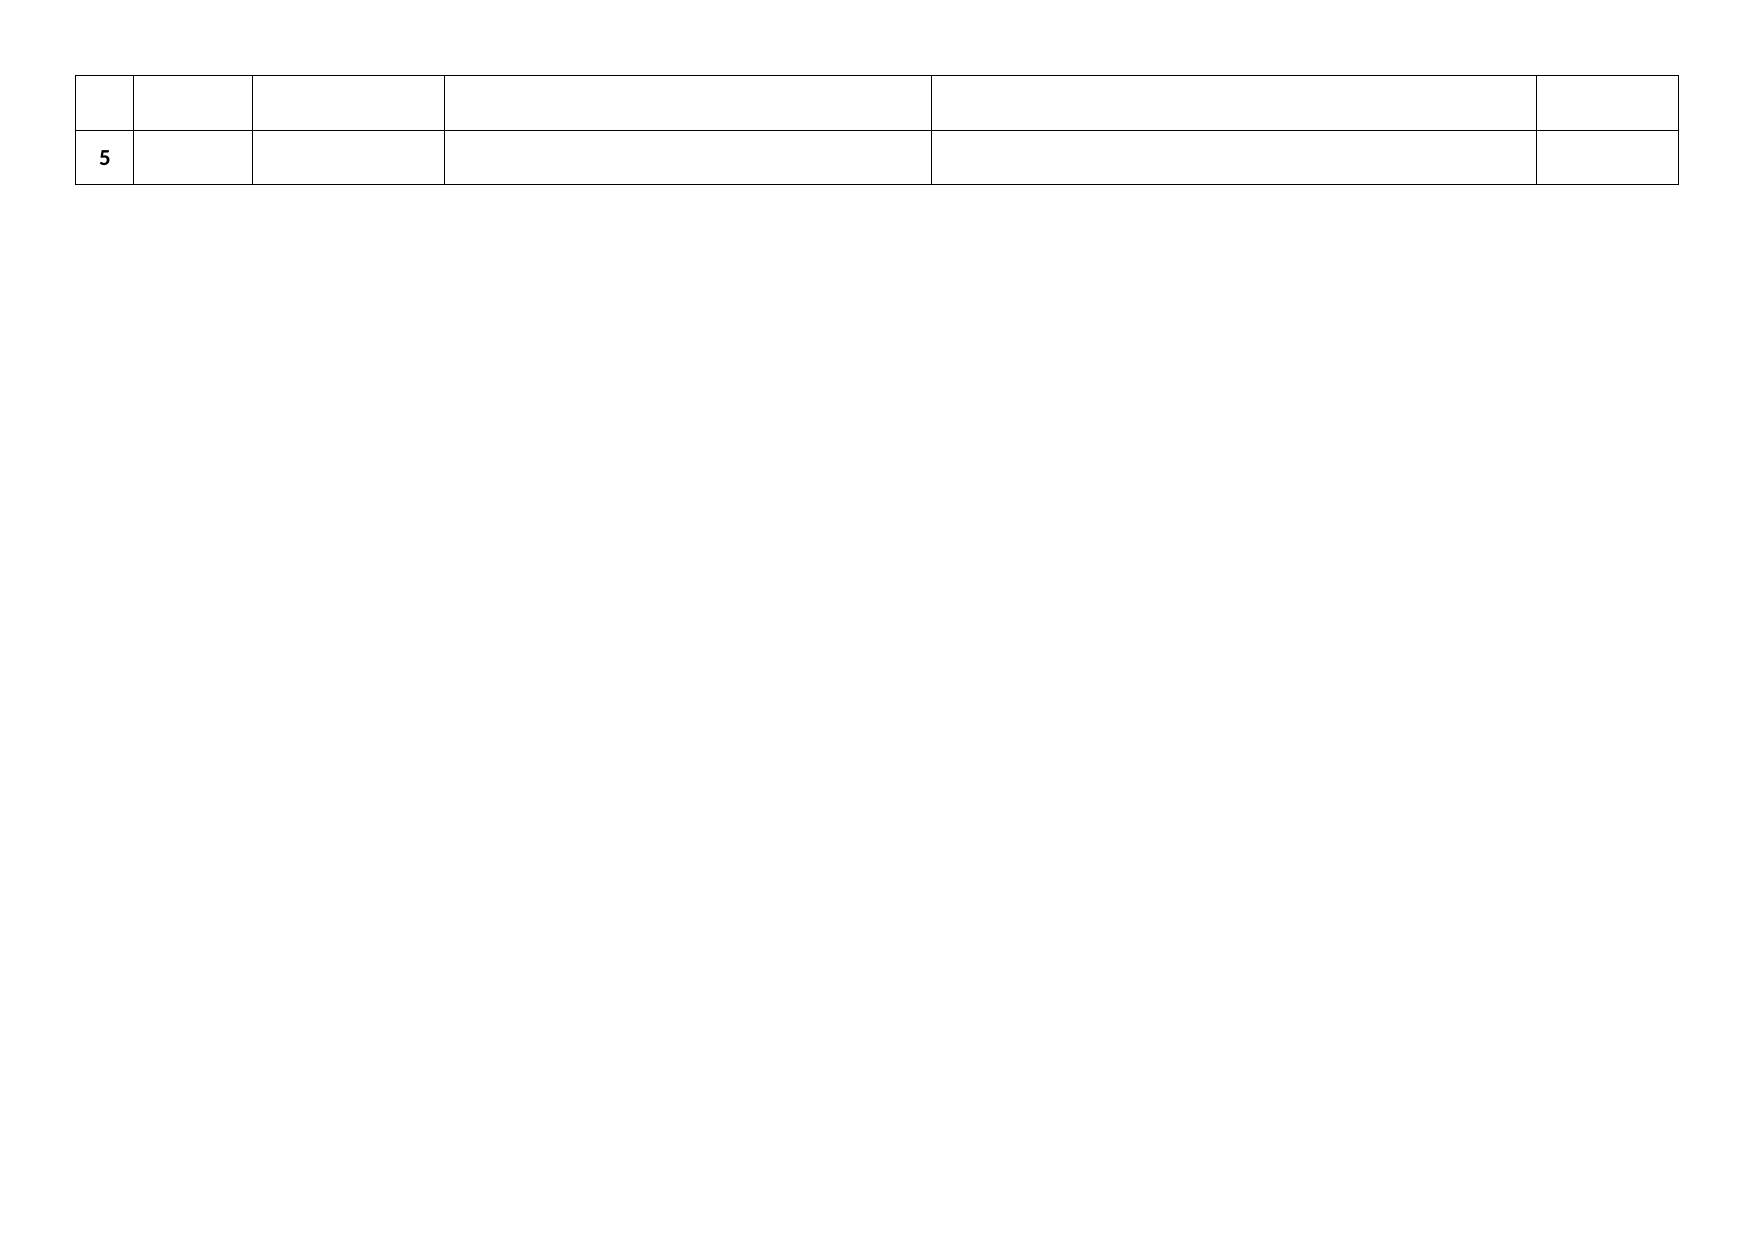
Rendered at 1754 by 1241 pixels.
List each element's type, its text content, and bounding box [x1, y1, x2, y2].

table_cell [134, 131, 252, 184]
table_cell [445, 131, 931, 184]
table_cell [445, 76, 931, 130]
table_cell [1537, 76, 1678, 130]
table_cell [932, 76, 1536, 130]
table_cell [253, 76, 444, 130]
table_cell 5 [76, 131, 133, 184]
table_cell [1537, 131, 1678, 184]
table_cell 4 [76, 76, 133, 130]
table_cell [932, 131, 1536, 184]
table_cell [253, 131, 444, 184]
table_cell [134, 76, 252, 130]
